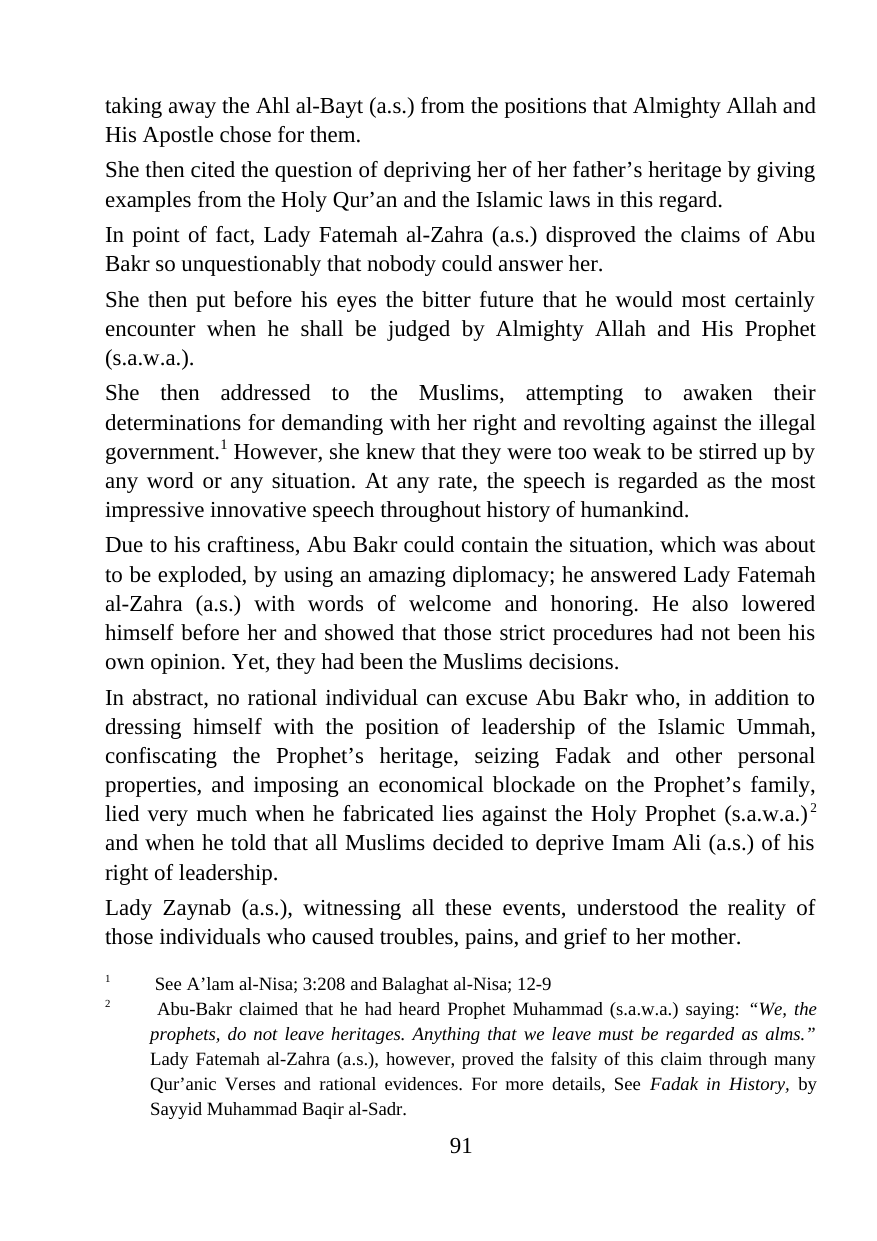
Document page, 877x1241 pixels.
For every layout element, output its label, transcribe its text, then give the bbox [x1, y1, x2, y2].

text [105, 90, 817, 148]
text Lady Zaynab (a.s.), witnessing all these events, understood the reality of those individuals who caused troubles, pains, and grief to her mother. [105, 892, 817, 950]
text In abstract, no rational individual can excuse Abu Bakr who, in addition to dressing himself with the position of leadership of the Islamic Ummah, confiscating the Prophet’s heritage, seizing Fadak and other personal properties, and imposing an economical blockade on the Prophet’s family, lied very much when he fabricated lies against the Holy Prophet (s.a.w.a.) and when he told that all Muslims decided to deprive Imam Ali (a.s.) of his right of leadership. [105, 682, 817, 886]
text She then put before his eyes the bitter future that he would most certainly encounter when he shall be judged by Almighty Allah and His Prophet (s.a.w.a.). [105, 284, 817, 371]
text In point of fact, Lady Fatemah al-Zahra (a.s.) disproved the claims of Abu Bakr so unquestionably that nobody could answer her. [105, 219, 817, 277]
text She then addressed to the Muslims, attempting to awaken their determinations for demanding with her right and revolting against the illegal government. However, she knew that they were too weak to be stirred up by any word or any situation. At any rate, the speech is regarded as the most impressive innovative speech throughout history of humankind. [105, 377, 817, 523]
text Due to his craftiness, Abu Bakr could contain the situation, which was about to be exploded, by using an amazing diplomacy; he answered Lady Fatemah al-Zahra (a.s.) with words of welcome and honoring. He also lowered himself before her and showed that those strict procedures had not been his own opinion. Yet, they had been the Muslims decisions. [105, 529, 817, 675]
text She then cited the question of depriving her of her father’s heritage by giving examples from the Holy Qur’an and the Islamic laws in this regard. [105, 154, 817, 213]
